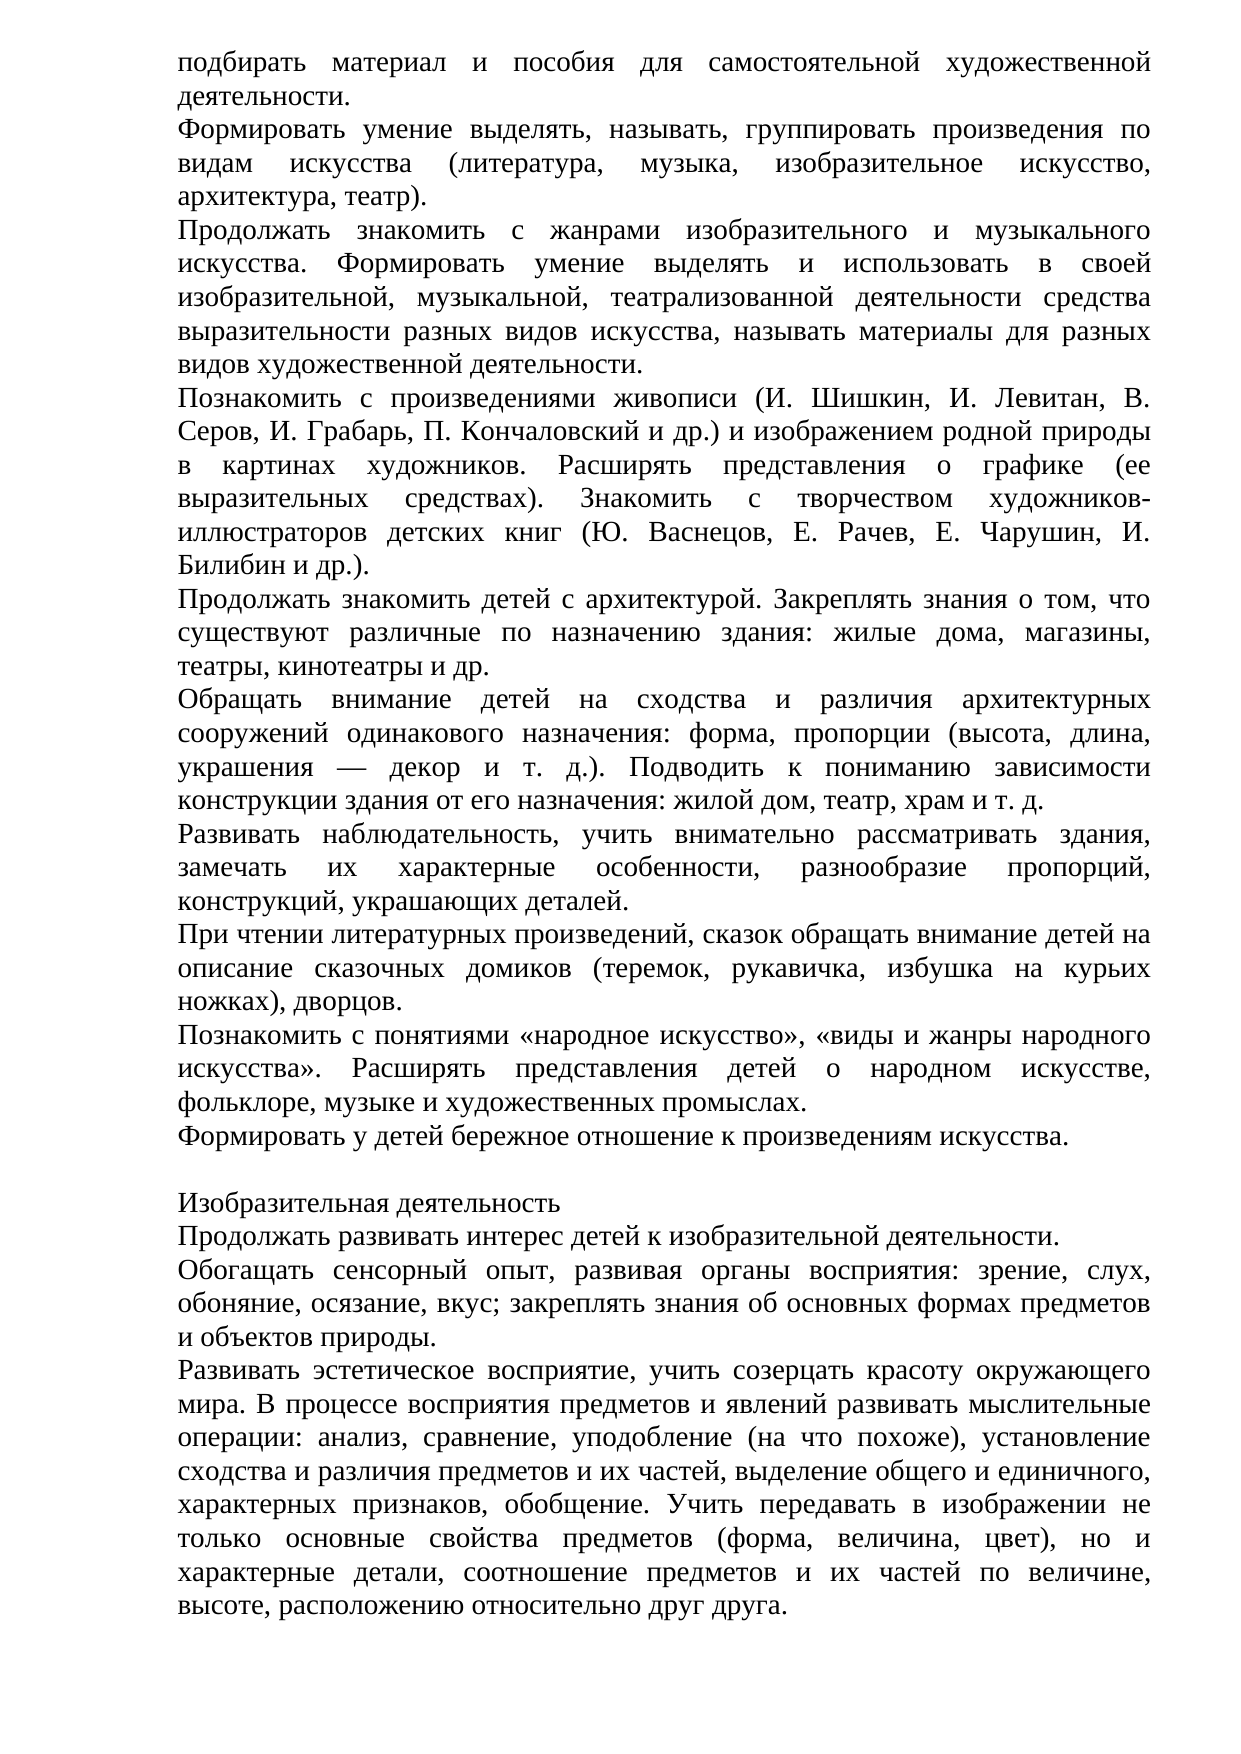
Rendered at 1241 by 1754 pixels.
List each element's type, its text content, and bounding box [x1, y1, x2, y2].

text Обращать внимание детей на сходства и различия архитектурных сооружений одинакового назначения: форма, пропорции (высота, длина, украшения — декор и т. д.). Подводить к пониманию зависимости конструкции здания от его назначения: жилой дом, театр, храм и т. д. [177, 682, 1152, 816]
text Развивать эстетическое восприятие, учить созерцать красоту окружающего мира. В процессе восприятия предметов и явлений развивать мыслительные операции: анализ, сравнение, уподобление (на что похоже), установление сходства и различия предметов и их частей, выделение общего и единичного, характерных признаков, обобщение. Учить передавать в изображении не только основные свойства предметов (форма, величина, цвет), но и характерные детали, соотношение предметов и их частей по величине, высоте, расположению относительно друг друга. [177, 1352, 1152, 1621]
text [177, 44, 1152, 111]
text Обогащать сенсорный опыт, развивая органы восприятия: зрение, слух, обоняние, осязание, вкус; закреплять знания об основных формах предметов и объектов природы. [177, 1252, 1152, 1352]
text При чтении литературных произведений, сказок обращать внимание детей на описание сказочных домиков (теремок, рукавичка, избушка на курьих ножках), дворцов. [177, 916, 1152, 1017]
text Изобразительная деятельность [177, 1185, 1152, 1218]
text Продолжать развивать интерес детей к изобразительной деятельности. [177, 1218, 1152, 1252]
text Формировать у детей бережное отношение к произведениям искусства. [177, 1118, 1152, 1151]
text Продолжать знакомить с жанрами изобразительного и музыкального искусства. Формировать умение выделять и использовать в своей изобразительной, музыкальной, театрализованной деятельности средства выразительности разных видов искусства, называть материалы для разных видов художественной деятельности. [177, 212, 1152, 380]
text Формировать умение выделять, называть, группировать произведения по видам искусства (литература, музыка, изобразительное искусство, архитектура, театр). [177, 111, 1152, 212]
text Развивать наблюдательность, учить внимательно рассматривать здания, замечать их характерные особенности, разнообразие пропорций, конструкций, украшающих деталей. [177, 816, 1152, 916]
text Продолжать знакомить детей с архитектурой. Закреплять знания о том, что существуют различные по назначению здания: жилые дома, магазины, театры, кинотеатры и др. [177, 581, 1152, 682]
text Познакомить с понятиями «народное искусство», «виды и жанры народного искусства». Расширять представления детей о народном искусстве, фольклоре, музыке и художественных промыслах. [177, 1017, 1152, 1118]
text Познакомить с произведениями живописи (И. Шишкин, И. Левитан, В. Серов, И. Грабарь, П. Кончаловский и др.) и изображением родной природы в картинах художников. Расширять представления о графике (ее выразительных средствах). Знакомить с творчеством художников-иллюстраторов детских книг (Ю. Васнецов, Е. Рачев, Е. Чарушин, И. Билибин и др.). [177, 380, 1152, 581]
